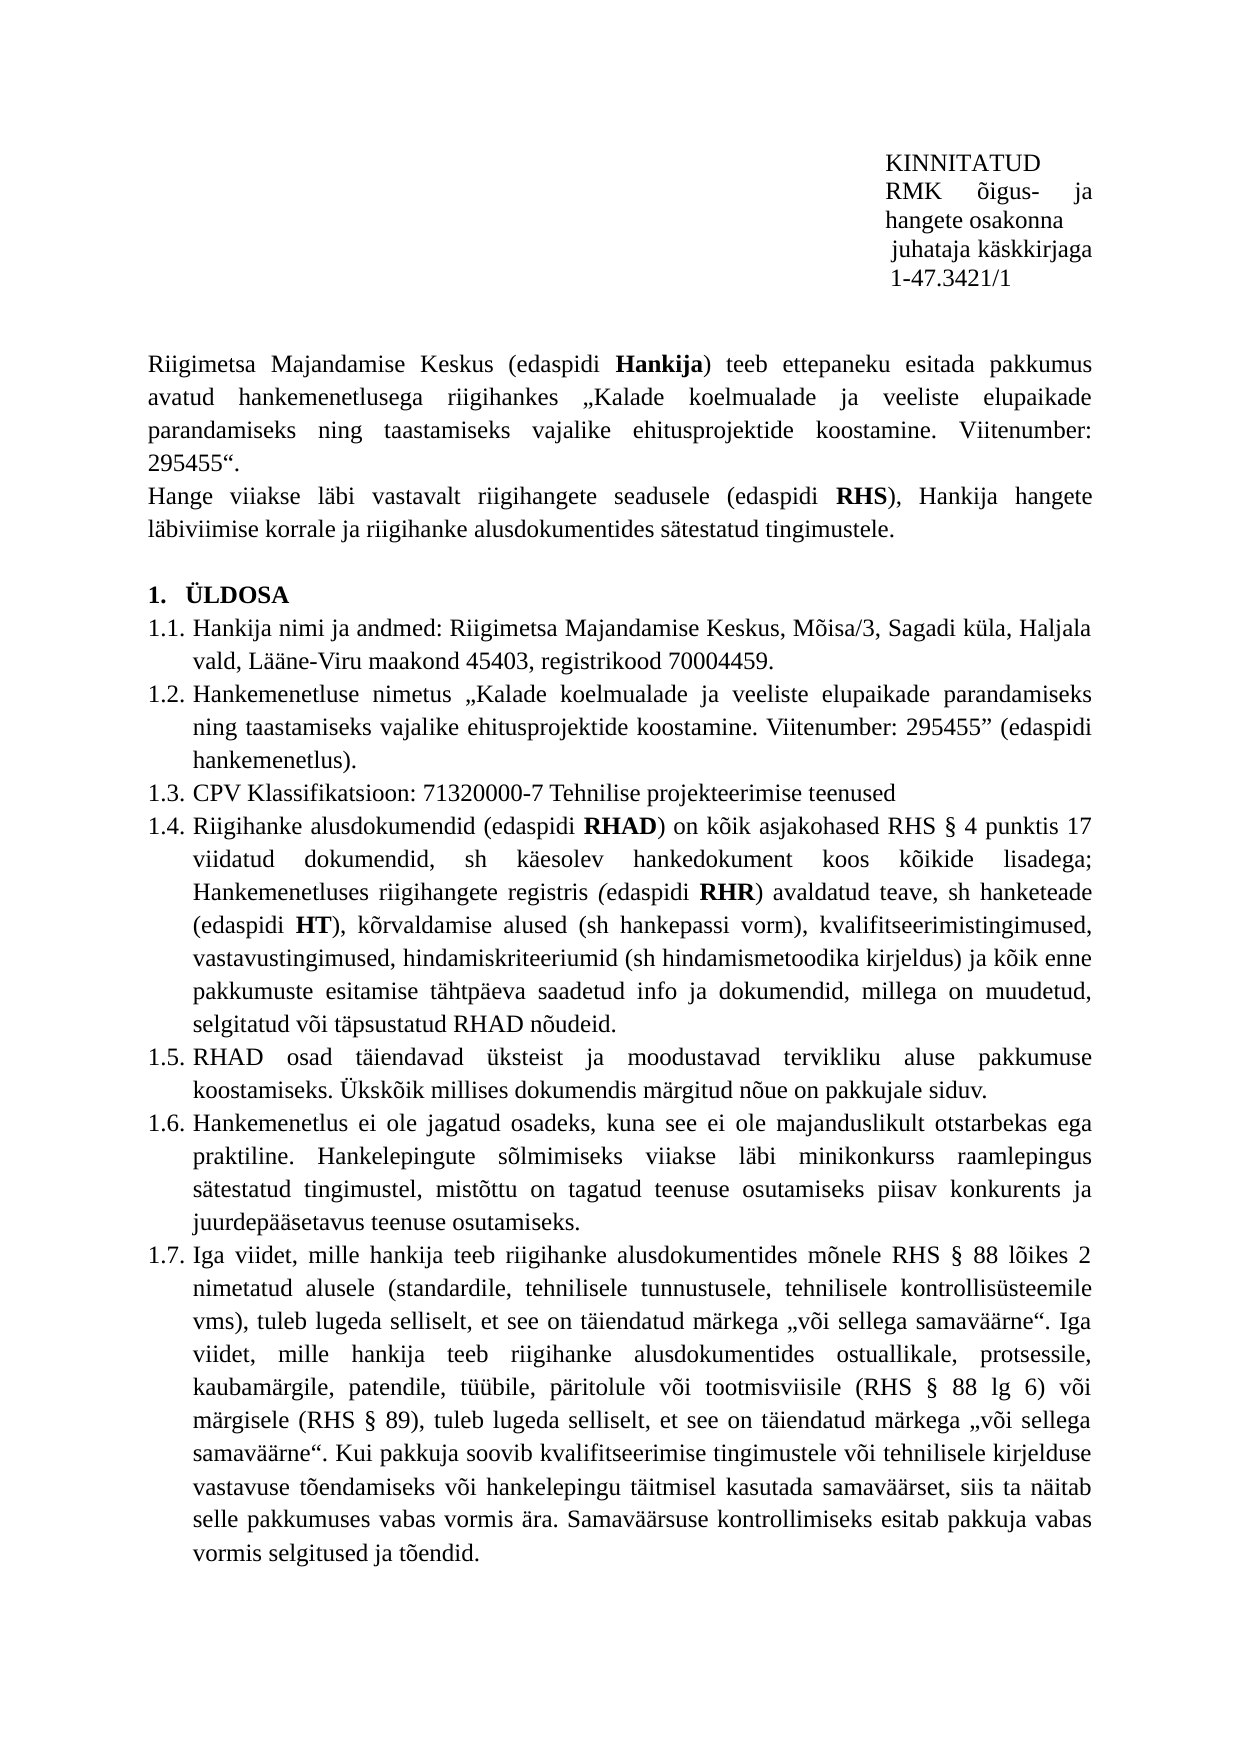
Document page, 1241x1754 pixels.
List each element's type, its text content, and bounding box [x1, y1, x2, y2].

text RMK õigus- ja hangete osakonna [885, 176, 1093, 234]
text Hankija nimi ja andmed: Riigimetsa Majandamise Keskus, Mõisa/3, Sagadi küla, Haljala vald, Lääne-Viru maakond 45403, registrikood 70004459. [148, 613, 1093, 675]
text Hange viiakse läbi vastavalt riigihangete seadusele (edaspidi RHS), Hankija hangete läbiviimise korrale ja riigihanke alusdokumentides sätestatud tingimustele. [148, 481, 1093, 543]
text juhataja käskkirjaga 1-47.3421/1 [148, 234, 1093, 291]
text Riigimetsa Majandamise Keskus (edaspidi Hankija) teeb ettepaneku esitada pakkumus avatud hankemenetlusega riigihankes „Kalade koelmualade ja veeliste elupaikade parandamiseks ning taastamiseks vajalike ehitusprojektide koostamine. Viitenumber: 295455“. [148, 349, 1093, 477]
list ÜLDOSA [148, 580, 1093, 609]
text KINNITATUD [811, 148, 1093, 176]
text Hankemenetluse nimetus „Kalade koelmualade ja veeliste elupaikade parandamiseks ning taastamiseks vajalike ehitusprojektide koostamine. Viitenumber: 295455” (edaspidi hankemenetlus). [148, 679, 1093, 774]
text CPV Klassifikatsioon: 71320000-7 Tehnilise projekteerimise teenused [148, 778, 1093, 807]
text Riigihanke alusdokumendid (edaspidi RHAD) on kõik asjakohased RHS § 4 punktis 17 viidatud dokumendid, sh käesolev hankedokument koos kõikide lisadega; Hankemenetluses riigihangete registris (edaspidi RHR) avaldatud teave, sh hanketeade (edaspidi HT), kõrvaldamise alused (sh hankepassi vorm), kvalifitseerimistingimused, vastavustingimused, hindamiskriteeriumid (sh hindamismetoodika kirjeldus) ja kõik enne pakkumuste esitamise tähtpäeva saadetud info ja dokumendid, millega on muudetud, selgitatud või täpsustatud RHAD nõudeid. [148, 811, 1093, 1038]
text Iga viidet, mille hankija teeb riigihanke alusdokumentides mõnele RHS § 88 lõikes 2 nimetatud alusele (standardile, tehnilisele tunnustusele, tehnilisele kontrollisüsteemile vms), tuleb lugeda selliselt, et see on täiendatud märkega „või sellega samaväärne“. Iga viidet, mille hankija teeb riigihanke alusdokumentides ostuallikale, protsessile, kaubamärgile, patendile, tüübile, päritolule või tootmisviisile (RHS § 88 lg 6) või märgisele (RHS § 89), tuleb lugeda selliselt, et see on täiendatud märkega „või sellega samaväärne“. Kui pakkuja soovib kvalifitseerimise tingimustele või tehnilisele kirjelduse vastavuse tõendamiseks või hankelepingu täitmisel kasutada samaväärset, siis ta näitab selle pakkumuses vabas vormis ära. Samaväärsuse kontrollimiseks esitab pakkuja vabas vormis selgitused ja tõendid. [148, 1240, 1093, 1566]
text Hankemenetlus ei ole jagatud osadeks, kuna see ei ole majanduslikult otstarbekas ega praktiline. Hankelepingute sõlmimiseks viiakse läbi minikonkurss raamlepingus sätestatud tingimustel, mistõttu on tagatud teenuse osutamiseks piisav konkurents ja juurdepääsetavus teenuse osutamiseks. [148, 1108, 1093, 1236]
text RHAD osad täiendavad üksteist ja moodustavad tervikliku aluse pakkumuse koostamiseks. Ükskõik millises dokumendis märgitud nõue on pakkujale siduv. [148, 1042, 1093, 1104]
